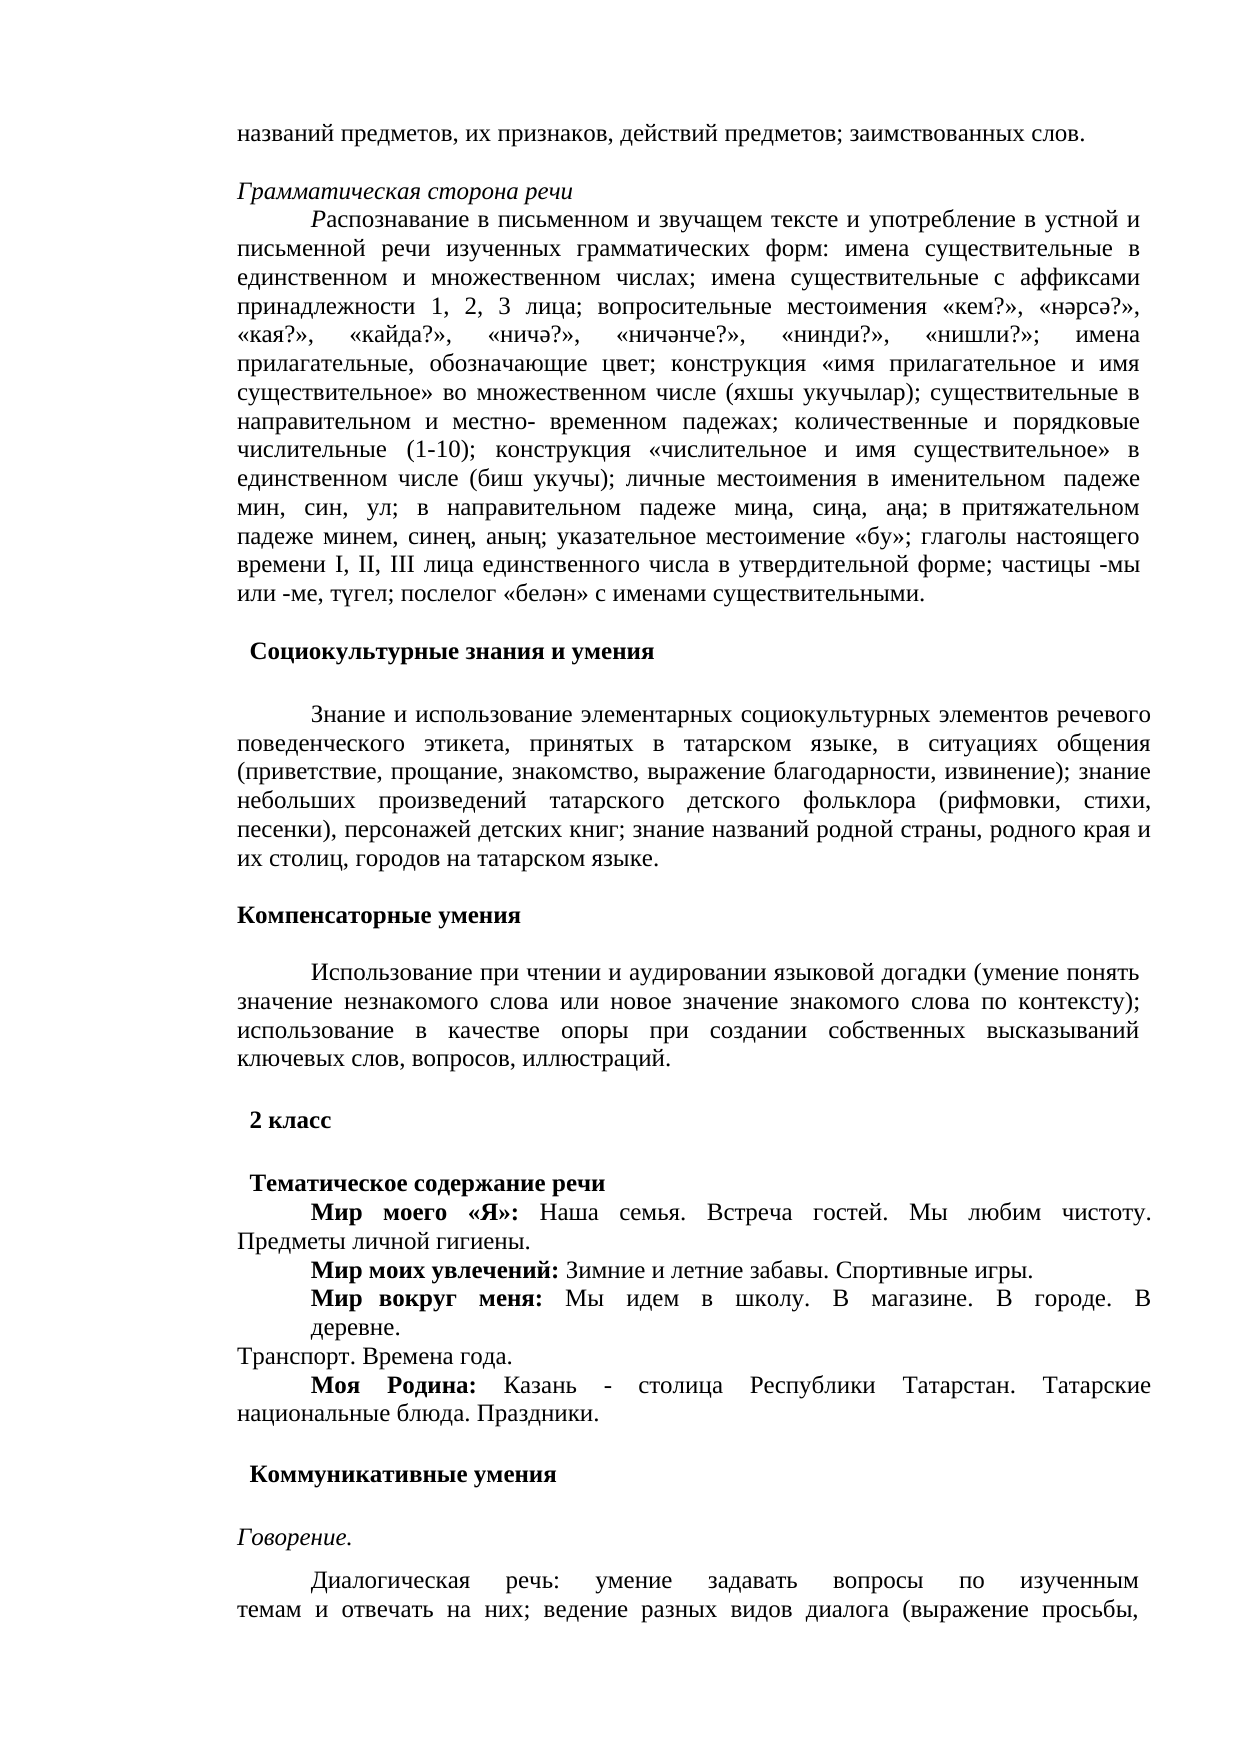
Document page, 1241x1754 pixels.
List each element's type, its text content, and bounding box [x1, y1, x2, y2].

text Мир моего «Я»: Наша семья. Встреча гостей. Мы любим чистоту. Предметы личной гигиены. [237, 1197, 1152, 1255]
text Знание и использование элементарных социокультурных элементов речевого поведенческого этикета, принятых в татарском языке, в ситуациях общения (приветствие, прощание, знакомство, выражение благодарности, извинение); знание небольших произведений татарского детского фольклора (рифмовки, стихи, песенки), персонажей детских книг; знание названий родной страны, родного края и их столиц, городов на татарском языке. [237, 699, 1152, 871]
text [237, 118, 1140, 147]
text Моя Родина: Казань - столица Республики Татарстан. Татарские национальные блюда. Праздники. [237, 1370, 1152, 1427]
text Грамматическая сторона речи [237, 176, 1152, 204]
text Распознавание в письменном и звучащем тексте и употребление в устной и письменной речи изученных грамматических форм: имена существительные в единственном и множественном числах; имена существительные с аффиксами принадлежности 1, 2, 3 лица; вопросительные местоимения «кем?», «нәрсә?», «кая?», «кайда?», «ничә?», «ничәнче?», «нинди?», «нишли?»; имена прилагательные, обозначающие цвет; конструкция «имя прилагательное и имя существительное» во множественном числе (яхшы укучылар); существительные в направительном и местно- временном падежах; количественные и порядковые числительные (1-10); конструкция «числительное и имя существительное» в единственном числе (биш укучы); личные местоимения в именительном падеже мин, син, ул; в направительном падеже миңа, сиңа, аңа; в притяжательном падеже минем, синең, аның; указательное местоимение «бу»; глаголы настоящего времени I, II, III лица единственного числа в утвердительной форме; частицы -мы или -ме, түгел; послелог «белән» с именами существительными. [237, 204, 1140, 607]
text Мир моих увлечений: Зимние и летние забавы. Спортивные игры. [311, 1255, 1152, 1283]
text Мир вокруг меня: Мы идем в школу. В магазине. В городе. В деревне. [311, 1283, 1152, 1341]
text Социокультурные знания и умения [249, 636, 1152, 665]
text Коммуникативные умения [249, 1459, 1152, 1488]
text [237, 1565, 1140, 1623]
text Говорение. [237, 1522, 1152, 1551]
text Использование при чтении и аудировании языковой догадки (умение понять значение незнакомого слова или новое значение знакомого слова по контексту); использование в качестве опоры при создании собственных высказываний ключевых слов, вопросов, иллюстраций. [237, 957, 1140, 1072]
text Компенсаторные умения [118, 900, 1152, 929]
list класс [249, 1105, 1152, 1134]
text Транспорт. Времена года. [237, 1341, 1152, 1370]
text Тематическое содержание речи [249, 1168, 1152, 1197]
